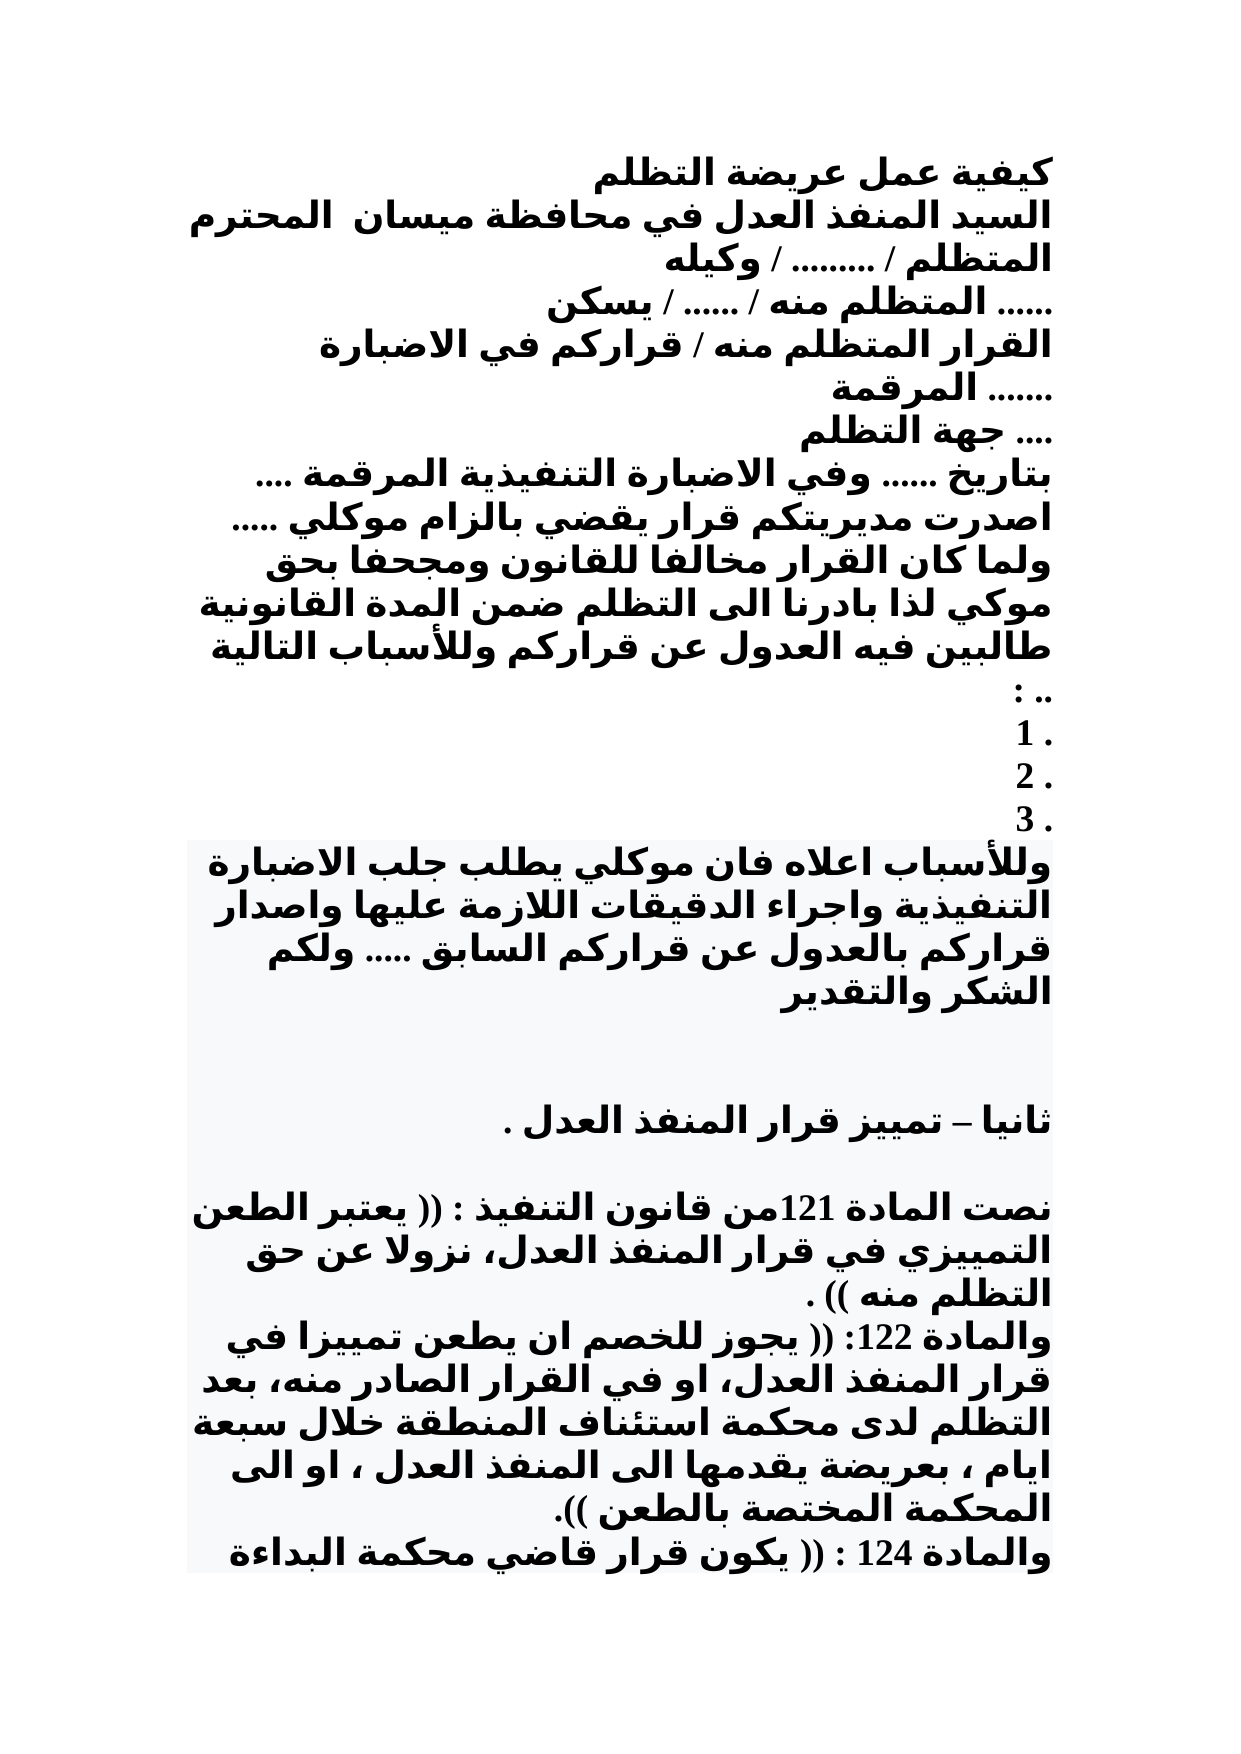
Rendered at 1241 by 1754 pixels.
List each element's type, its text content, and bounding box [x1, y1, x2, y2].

text كيفية عمل عريضة التظلم [187, 150, 1053, 193]
text وللأسباب اعلاه فان موكلي يطلب جلب الاضبارة التنفيذية واجراء الدقيقات اللازمة عليها واصدار قراركم بالعدول عن قراركم السابق ..... ولكم الشكر والتقدير [187, 840, 1053, 1012]
text 1 . [187, 711, 1053, 754]
text بتاريخ ...... وفي الاضبارة التنفيذية المرقمة .... اصدرت مديريتكم قرار يقضي بالزام موكلي ..... ولما كان القرار مخالفا للقانون ومجحفا بحق موكي لذا بادرنا الى التظلم ضمن المدة القانونية طالبين فيه العدول عن قراركم وللأسباب التالية : .. [187, 452, 1053, 711]
text 3 . [187, 797, 1053, 840]
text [187, 1012, 1053, 1573]
text القرار المتظلم منه / قراركم في الاضبارة المرقمة ....... [187, 322, 1053, 409]
text المتظلم منه / ...... / يسكن ...... [187, 279, 1053, 322]
text جهة التظلم .... [187, 409, 1053, 452]
text السيد المنفذ العدل في محافظة ميسان المحترم [187, 193, 1053, 236]
text المتظلم / ......... / وكيله [187, 236, 1053, 279]
text 2 . [187, 754, 1053, 797]
